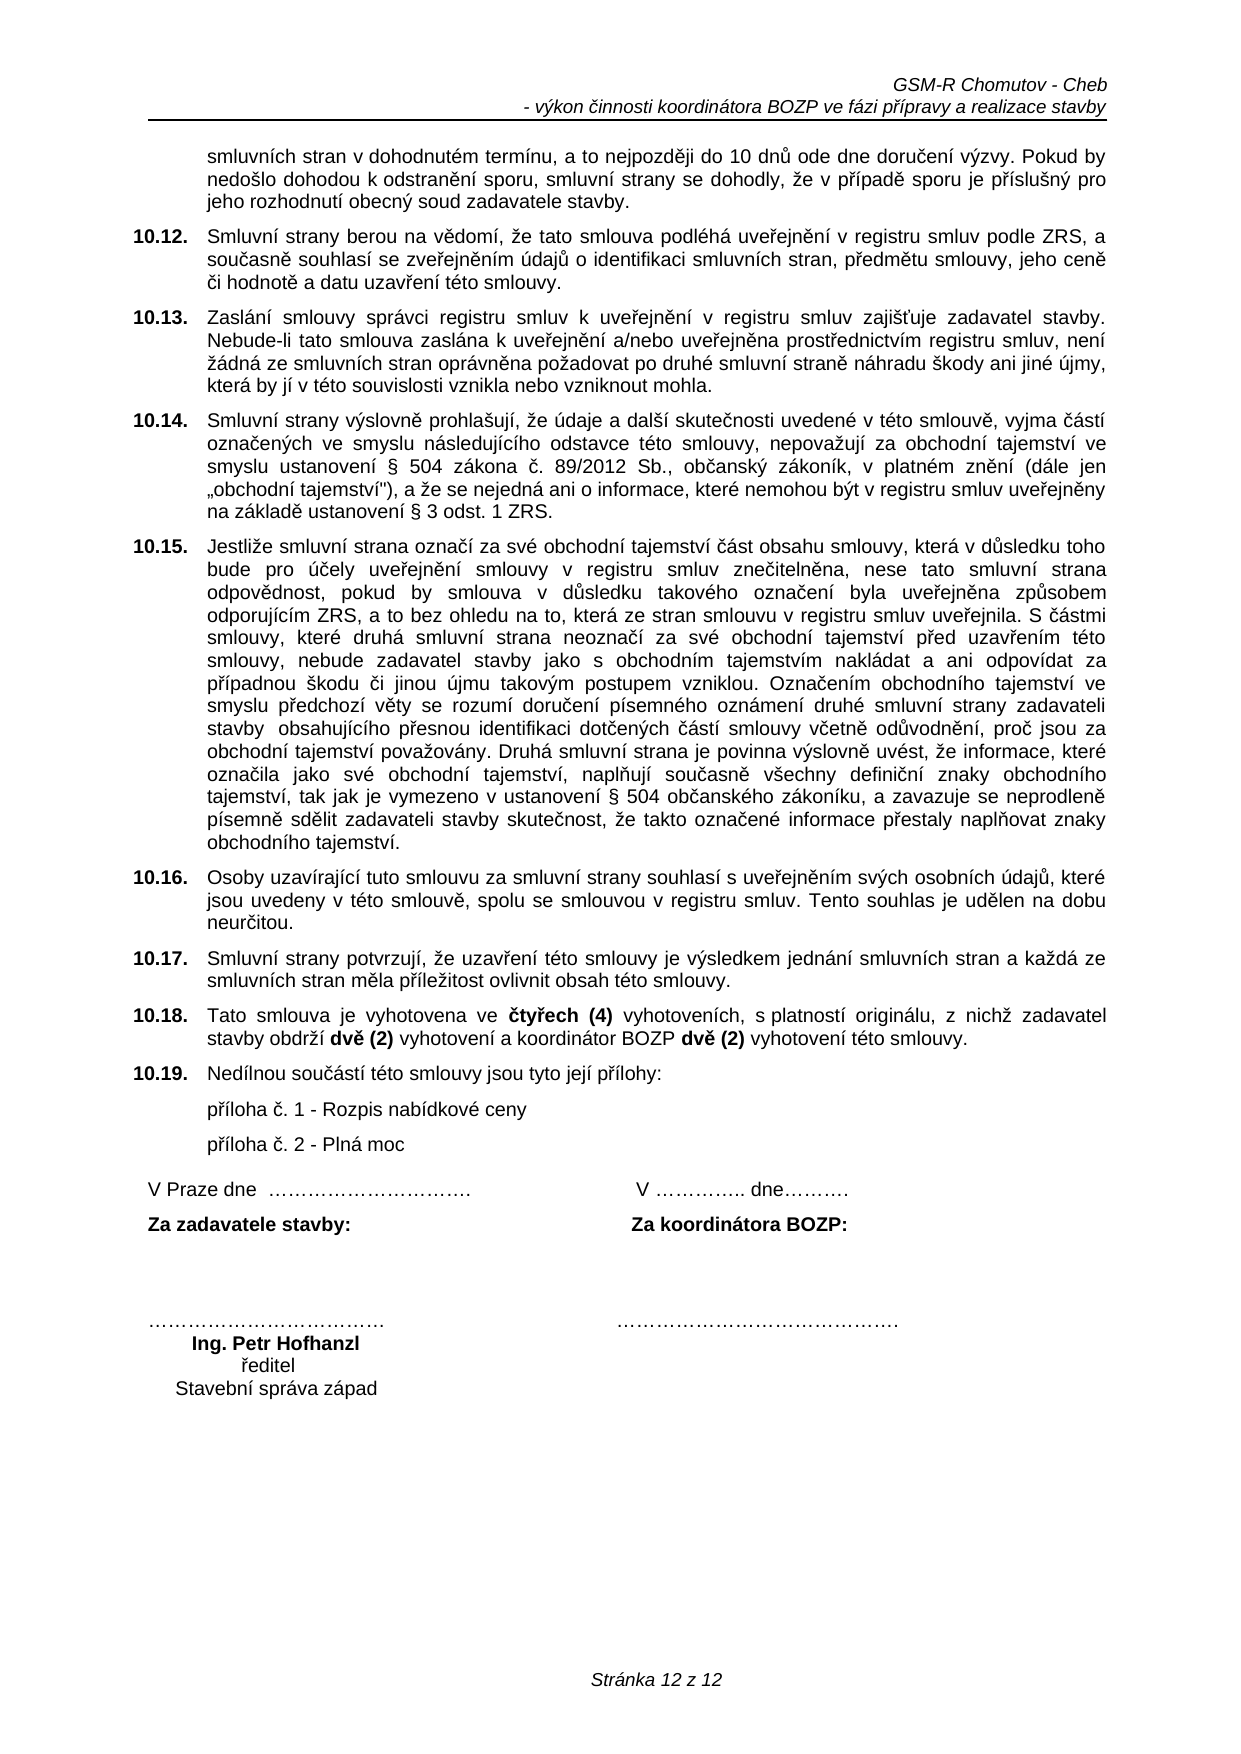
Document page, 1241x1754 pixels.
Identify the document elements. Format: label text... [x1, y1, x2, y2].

text Stavební správa západ [148, 1377, 1167, 1399]
text 10.14. Smluvní strany výslovně prohlašují, že údaje a další skutečnosti uvedené v této smlouvě, vyjma částí označených ve smyslu následujícího odstavce této smlouvy, nepovažují za obchodní tajemství ve smyslu ustanovení § 504 zákona č. 89/2012 Sb., občanský zákoník, v platném znění (dále jen „obchodní tajemství"), a že se nejedná ani o informace, které nemohou být v registru smluv uveřejněny na základě ustanovení § 3 odst. 1 ZRS. [133, 409, 1107, 523]
text ……………………………… ……………………………………. [148, 1309, 1167, 1331]
text příloha č. 1 - Rozpis nabídkové ceny [207, 1097, 1107, 1120]
text Ing. Petr Hofhanzl [148, 1331, 1167, 1354]
text 10.17. Smluvní strany potvrzují, že uzavření této smlouvy je výsledkem jednání smluvních stran a každá ze smluvních stran měla příležitost ovlivnit obsah této smlouvy. [133, 946, 1107, 992]
text ředitel [148, 1354, 1167, 1377]
text 10.19. Nedílnou součástí této smlouvy jsou tyto její přílohy: [133, 1062, 1107, 1085]
text příloha č. 2 - Plná moc [207, 1133, 1107, 1155]
text V Praze dne …………………………. V ………….. dne………. [148, 1178, 1167, 1201]
text 10.16. Osoby uzavírající tuto smlouvu za smluvní strany souhlasí s uveřejněním svých osobních údajů, které jsou uvedeny v této smlouvě, spolu se smlouvou v registru smluv. Tento souhlas je udělen na dobu neurčitou. [133, 866, 1107, 934]
text 10.18. Tato smlouva je vyhotovena ve čtyřech (4) vyhotoveních, s platností originálu, z nichž zadavatel stavby obdrží dvě (2) vyhotovení a koordinátor BOZP dvě (2) vyhotovení této smlouvy. [133, 1004, 1107, 1050]
text 10.12. Smluvní strany berou na vědomí, že tato smlouva podléhá uveřejnění v registru smluv podle ZRS, a současně souhlasí se zveřejněním údajů o identifikaci smluvních stran, předmětu smlouvy, jeho ceně či hodnotě a datu uzavření této smlouvy. [133, 225, 1107, 293]
text 10.13. Zaslání smlouvy správci registru smluv k uveřejnění v registru smluv zajišťuje zadavatel stavby. Nebude-li tato smlouva zaslána k uveřejnění a/nebo uveřejněna prostřednictvím registru smluv, není žádná ze smluvních stran oprávněna požadovat po druhé smluvní straně náhradu škody ani jiné újmy, která by jí v této souvislosti vznikla nebo vzniknout mohla. [133, 306, 1107, 397]
text 10.15. Jestliže smluvní strana označí za své obchodní tajemství část obsahu smlouvy, která v důsledku toho bude pro účely uveřejnění smlouvy v registru smluv znečitelněna, nese tato smluvní strana odpovědnost, pokud by smlouva v důsledku takového označení byla uveřejněna způsobem odporujícím ZRS, a to bez ohledu na to, která ze stran smlouvu v registru smluv uveřejnila. S částmi smlouvy, které druhá smluvní strana neoznačí za své obchodní tajemství před uzavřením této smlouvy, nebude zadavatel stavby jako s obchodním tajemstvím nakládat a ani odpovídat za případnou škodu či jinou újmu takovým postupem vzniklou. Označením obchodního tajemství ve smyslu předchozí věty se rozumí doručení písemného oznámení druhé smluvní strany zadavateli stavby obsahujícího přesnou identifikaci dotčených částí smlouvy včetně odůvodnění, proč jsou za obchodní tajemství považovány. Druhá smluvní strana je povinna výslovně uvést, že informace, které označila jako své obchodní tajemství, naplňují současně všechny definiční znaky obchodního tajemství, tak jak je vymezeno v ustanovení § 504 občanského zákoníku, a zavazuje se neprodleně písemně sdělit zadavateli stavby skutečnost, že takto označené informace přestaly naplňovat znaky obchodního tajemství. [133, 535, 1107, 853]
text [133, 145, 1107, 213]
text Za zadavatele stavby: Za koordinátora BOZP: [148, 1213, 1167, 1236]
